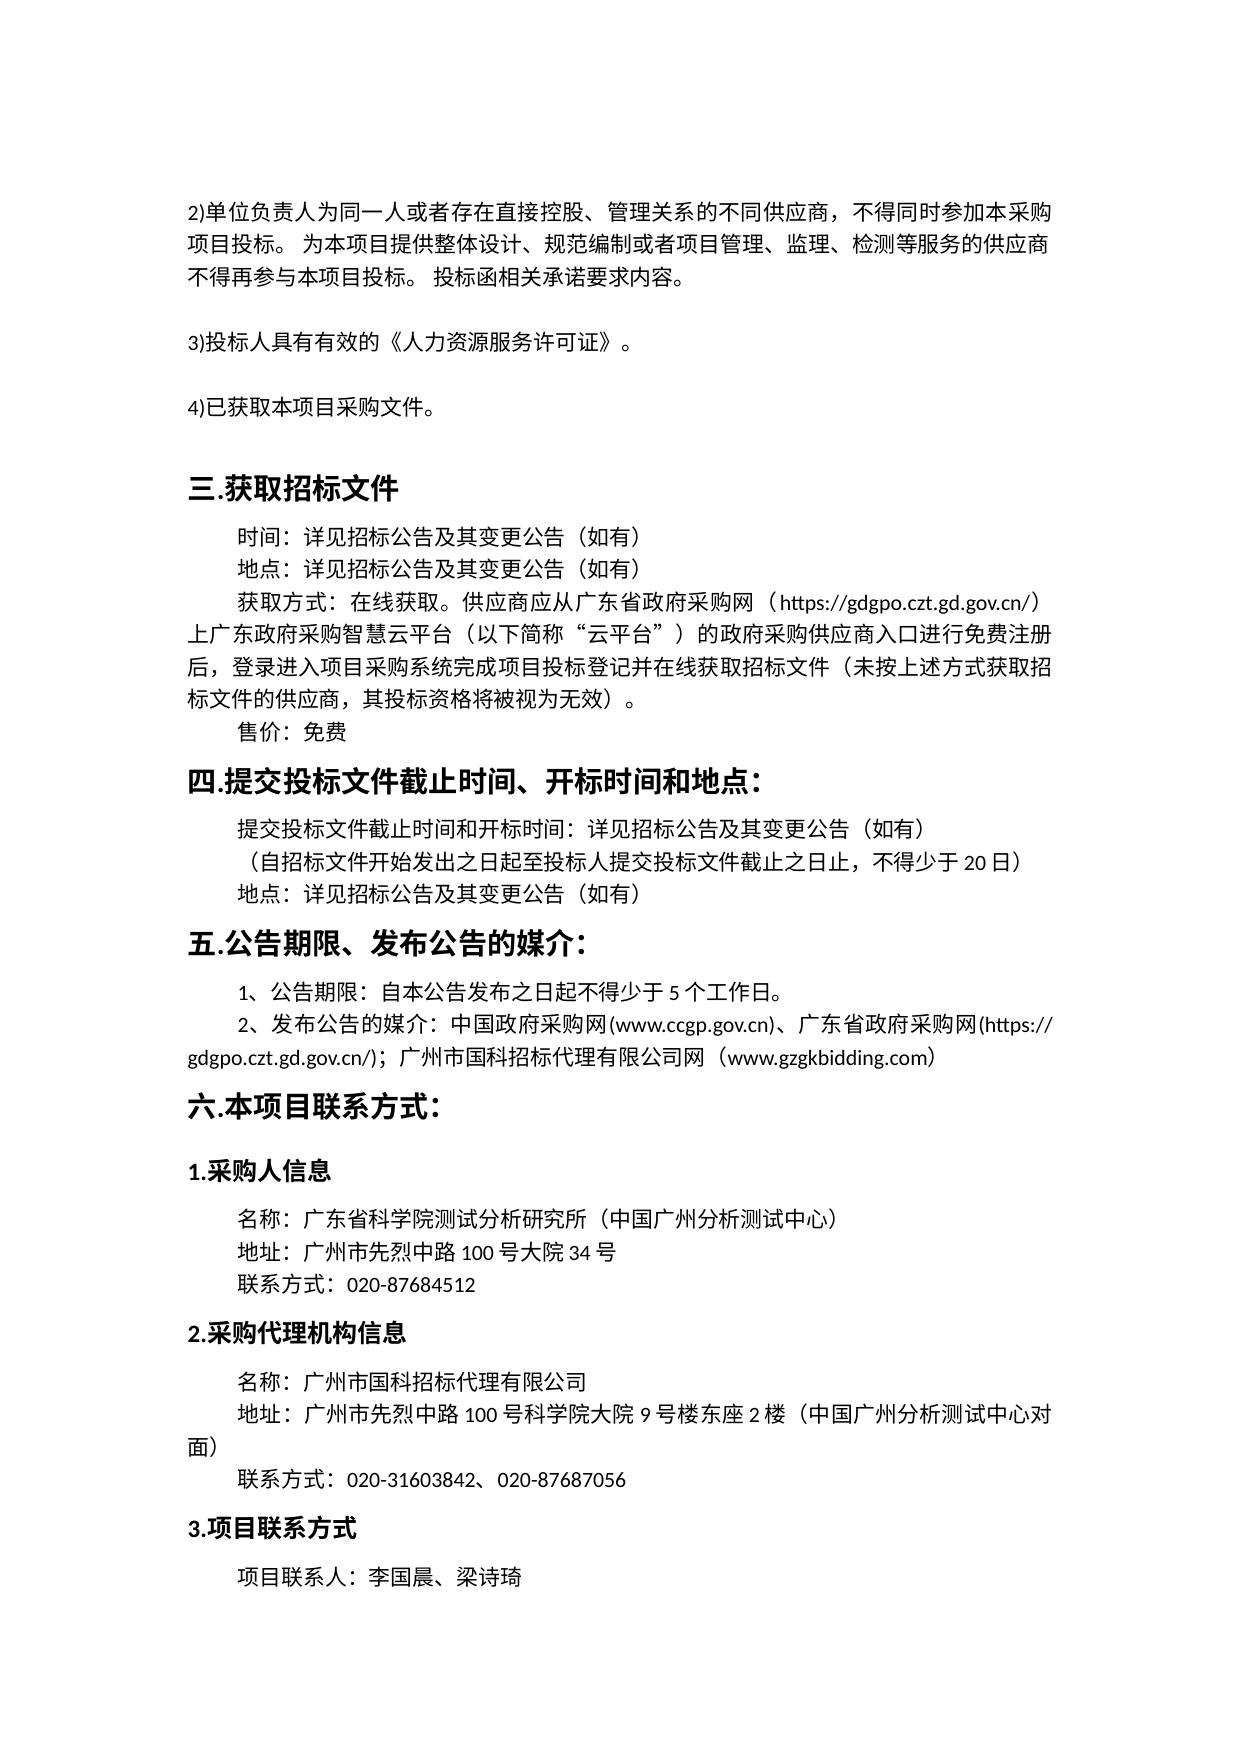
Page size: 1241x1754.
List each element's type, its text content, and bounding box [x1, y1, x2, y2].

text 获取方式：在线获取。供应商应从广东省政府采购网（https://gdgpo.czt.gd.gov.cn/）上广东政府采购智慧云平台（以下简称“云平台”）的政府采购供应商入口进行免费注册后，登录进入项目采购系统完成项目投标登记并在线获取招标文件（未按上述方式获取招标文件的供应商，其投标资格将被视为无效）。 [187, 584, 1053, 714]
text 售价：免费 [187, 714, 1053, 747]
text 地点：详见招标公告及其变更公告（如有） [187, 552, 1053, 584]
text 时间：详见招标公告及其变更公告（如有） [187, 519, 1053, 552]
text 名称：广州市国科招标代理有限公司 [187, 1364, 1053, 1397]
text 地址：广州市先烈中路100号大院34号 [187, 1234, 1053, 1267]
text 地点：详见招标公告及其变更公告（如有） [187, 877, 1053, 909]
text 五.公告期限、发布公告的媒介： [187, 909, 1053, 974]
text 项目联系人：李国晨、梁诗琦 [187, 1559, 1053, 1592]
text 四.提交投标文件截止时间、开标时间和地点： [187, 747, 1053, 812]
text 3)投标人具有有效的《人力资源服务许可证》。 [187, 324, 1053, 357]
text 名称：广东省科学院测试分析研究所（中国广州分析测试中心） [187, 1202, 1053, 1234]
text 联系方式：020-31603842、020-87687056 [187, 1462, 1053, 1494]
text 2)单位负责人为同一人或者存在直接控股、管理关系的不同供应商，不得同时参加本采购项目投标。 为本项目提供整体设计、规范编制或者项目管理、监理、检测等服务的供应商，不得再参与本项目投标。 投标函相关承诺要求内容。 [187, 194, 1053, 292]
text （自招标文件开始发出之日起至投标人提交投标文件截止之日止，不得少于20日） [187, 844, 1053, 877]
text 2.采购代理机构信息 [187, 1299, 1053, 1364]
text 六.本项目联系方式： [187, 1072, 1053, 1137]
text 1.采购人信息 [187, 1137, 1053, 1202]
text 提交投标文件截止时间和开标时间：详见招标公告及其变更公告（如有） [187, 812, 1053, 844]
text 三.获取招标文件 [187, 454, 1053, 519]
text 3.项目联系方式 [187, 1494, 1053, 1559]
text 地址：广州市先烈中路100号科学院大院9号楼东座2楼（中国广州分析测试中心对面） [187, 1397, 1053, 1462]
text 1、公告期限：自本公告发布之日起不得少于5个工作日。 [187, 974, 1053, 1007]
text 2、发布公告的媒介：中国政府采购网(www.ccgp.gov.cn)、广东省政府采购网(https://gdgpo.czt.gd.gov.cn/)；广州市国科招标代理有限公司网（www.gzgkbidding.com） [187, 1007, 1053, 1072]
text 联系方式：020-87684512 [187, 1267, 1053, 1299]
text 4)已获取本项目采购文件。 [187, 389, 1053, 422]
